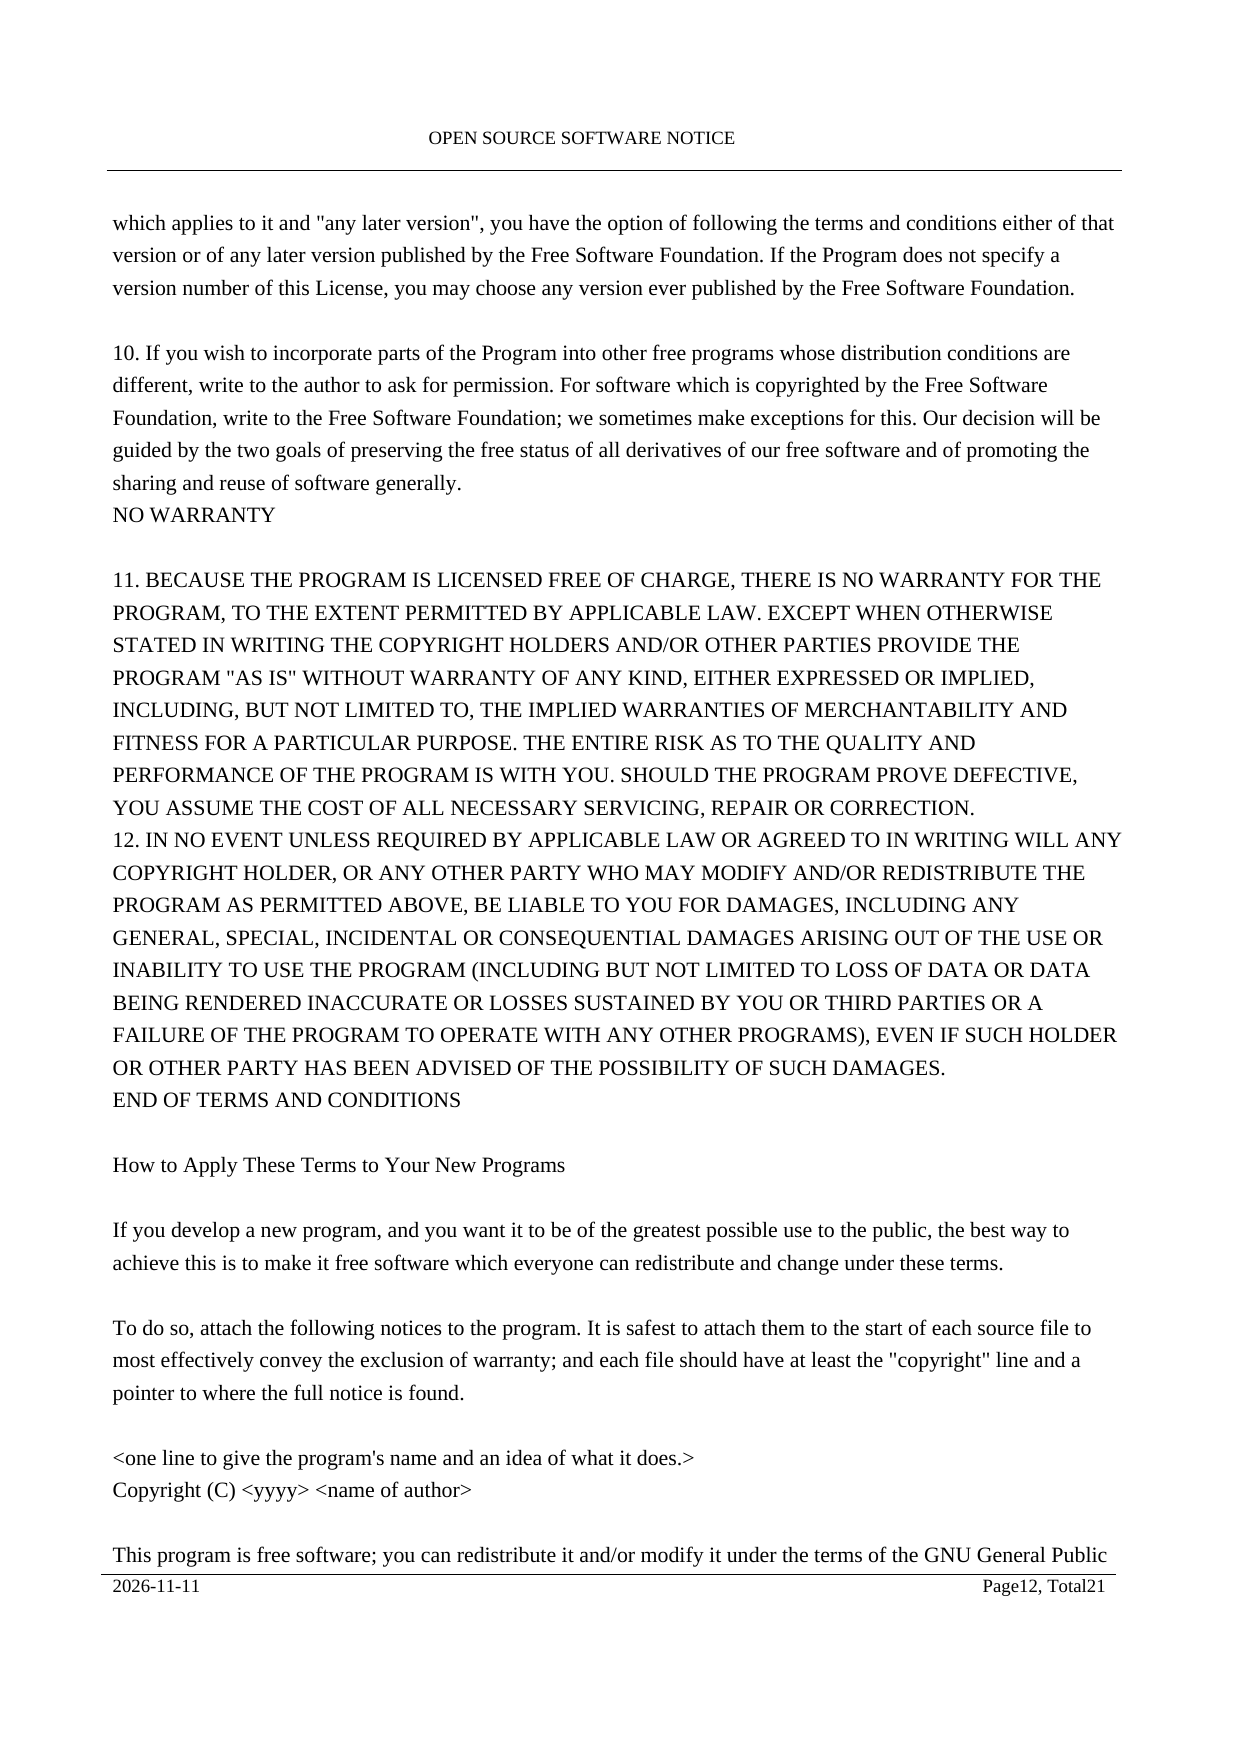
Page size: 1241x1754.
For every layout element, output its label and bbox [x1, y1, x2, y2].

text [112, 206, 1128, 1571]
